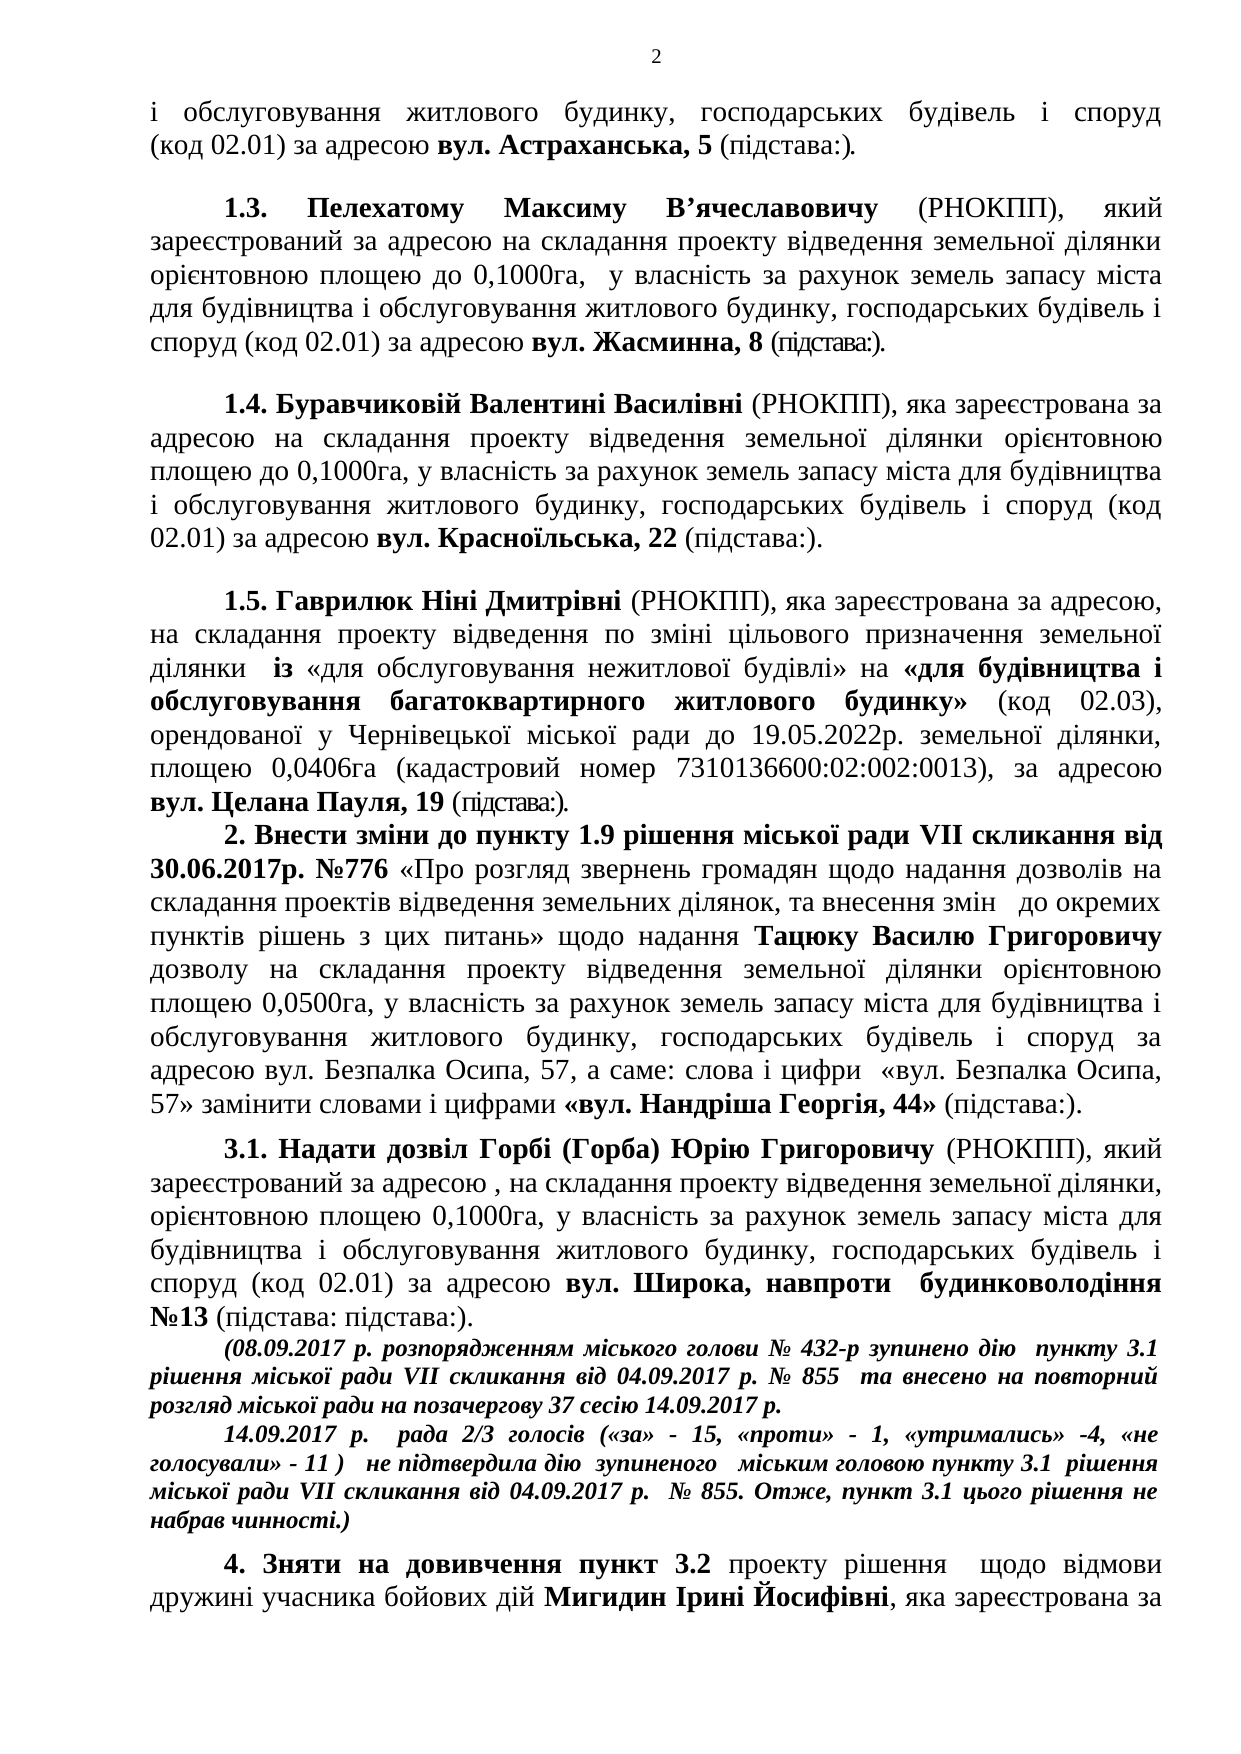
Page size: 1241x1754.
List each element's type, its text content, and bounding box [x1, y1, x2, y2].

text 3.1. Надати дозвіл Горбі (Горба) Юрію Григоровичу (РНОКПП), який зареєстрований за адресою , на складання проекту відведення земельної ділянки, орієнтовною площею 0,1000га, у власність за рахунок земель запасу міста для будівництва і обслуговування житлового будинку, господарських будівель і споруд (код 02.01) за адресою вул. Широка, навпроти будинковолодіння №13 (підстава: підстава:). [150, 1131, 1162, 1333]
text 1.5. Гаврилюк Ніні Дмитрівні (РНОКПП), яка зареєстрована за адресою, на складання проекту відведення по зміні цільового призначення земельної ділянки із «для обслуговування нежитлової будівлі» на «для будівництва і обслуговування багатоквартирного житлового будинку» (код 02.03), орендованої у Чернівецької міської ради до 19.05.2022р. земельної ділянки, площею 0,0406га (кадастровий номер 7310136600:02:002:0013), за адресою вул. Целана Пауля, 19 (підстава:). [150, 583, 1162, 817]
text (08.09.2017 р. розпорядженням міського голови № 432-р зупинено дію пункту 3.1 рішення міської ради VІІ скликання від 04.09.2017 р. № 855 та внесено на повторний розгляд міської ради на позачергову 37 сесію 14.09.2017 р. [150, 1333, 1162, 1419]
text 14.09.2017 р. рада 2/3 голосів («за» - 15, «проти» - 1, «утримались» -4, «не голосували» - 11 ) не підтвердила дію зупиненого міським головою пункту 3.1 рішення міської ради VІІ скликання від 04.09.2017 р. № 855. Отже, пункт 3.1 цього рішення не набрав чинності.) [150, 1419, 1162, 1534]
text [150, 94, 1162, 161]
text 2. Внести зміни до пункту 1.9 рішення міської ради VІІ скликання від 30.06.2017р. №776 «Про розгляд звернень громадян щодо надання дозволів на складання проектів відведення земельних ділянок, та внесення змін до окремих пунктів рішень з цих питань» щодо надання Тацюку Василю Григоровичу дозволу на складання проекту відведення земельної ділянки орієнтовною площею 0,0500га, у власність за рахунок земель запасу міста для будівництва і обслуговування житлового будинку, господарських будівель і споруд за адресою вул. Безпалка Осипа, 57, а саме: слова і цифри «вул. Безпалка Осипа, 57» замінити словами і цифрами «вул. Нандріша Георгія, 44» (підстава:). [150, 817, 1162, 1119]
text 1.3. Пелехатому Максиму В’ячеславовичу (РНОКПП), який зареєстрований за адресою на складання проекту відведення земельної ділянки орієнтовною площею до 0,1000га, у власність за рахунок земель запасу міста для будівництва і обслуговування житлового будинку, господарських будівель і споруд (код 02.01) за адресою вул. Жасминна, 8 (підстава:). [150, 190, 1162, 357]
text 1.4. Буравчиковій Валентині Василівні (РНОКПП), яка зареєстрована за адресою на складання проекту відведення земельної ділянки орієнтовною площею до 0,1000га, у власність за рахунок земель запасу міста для будівництва і обслуговування житлового будинку, господарських будівель і споруд (код 02.01) за адресою вул. Красноїльська, 22 (підстава:). [150, 386, 1162, 554]
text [150, 1546, 1162, 1613]
